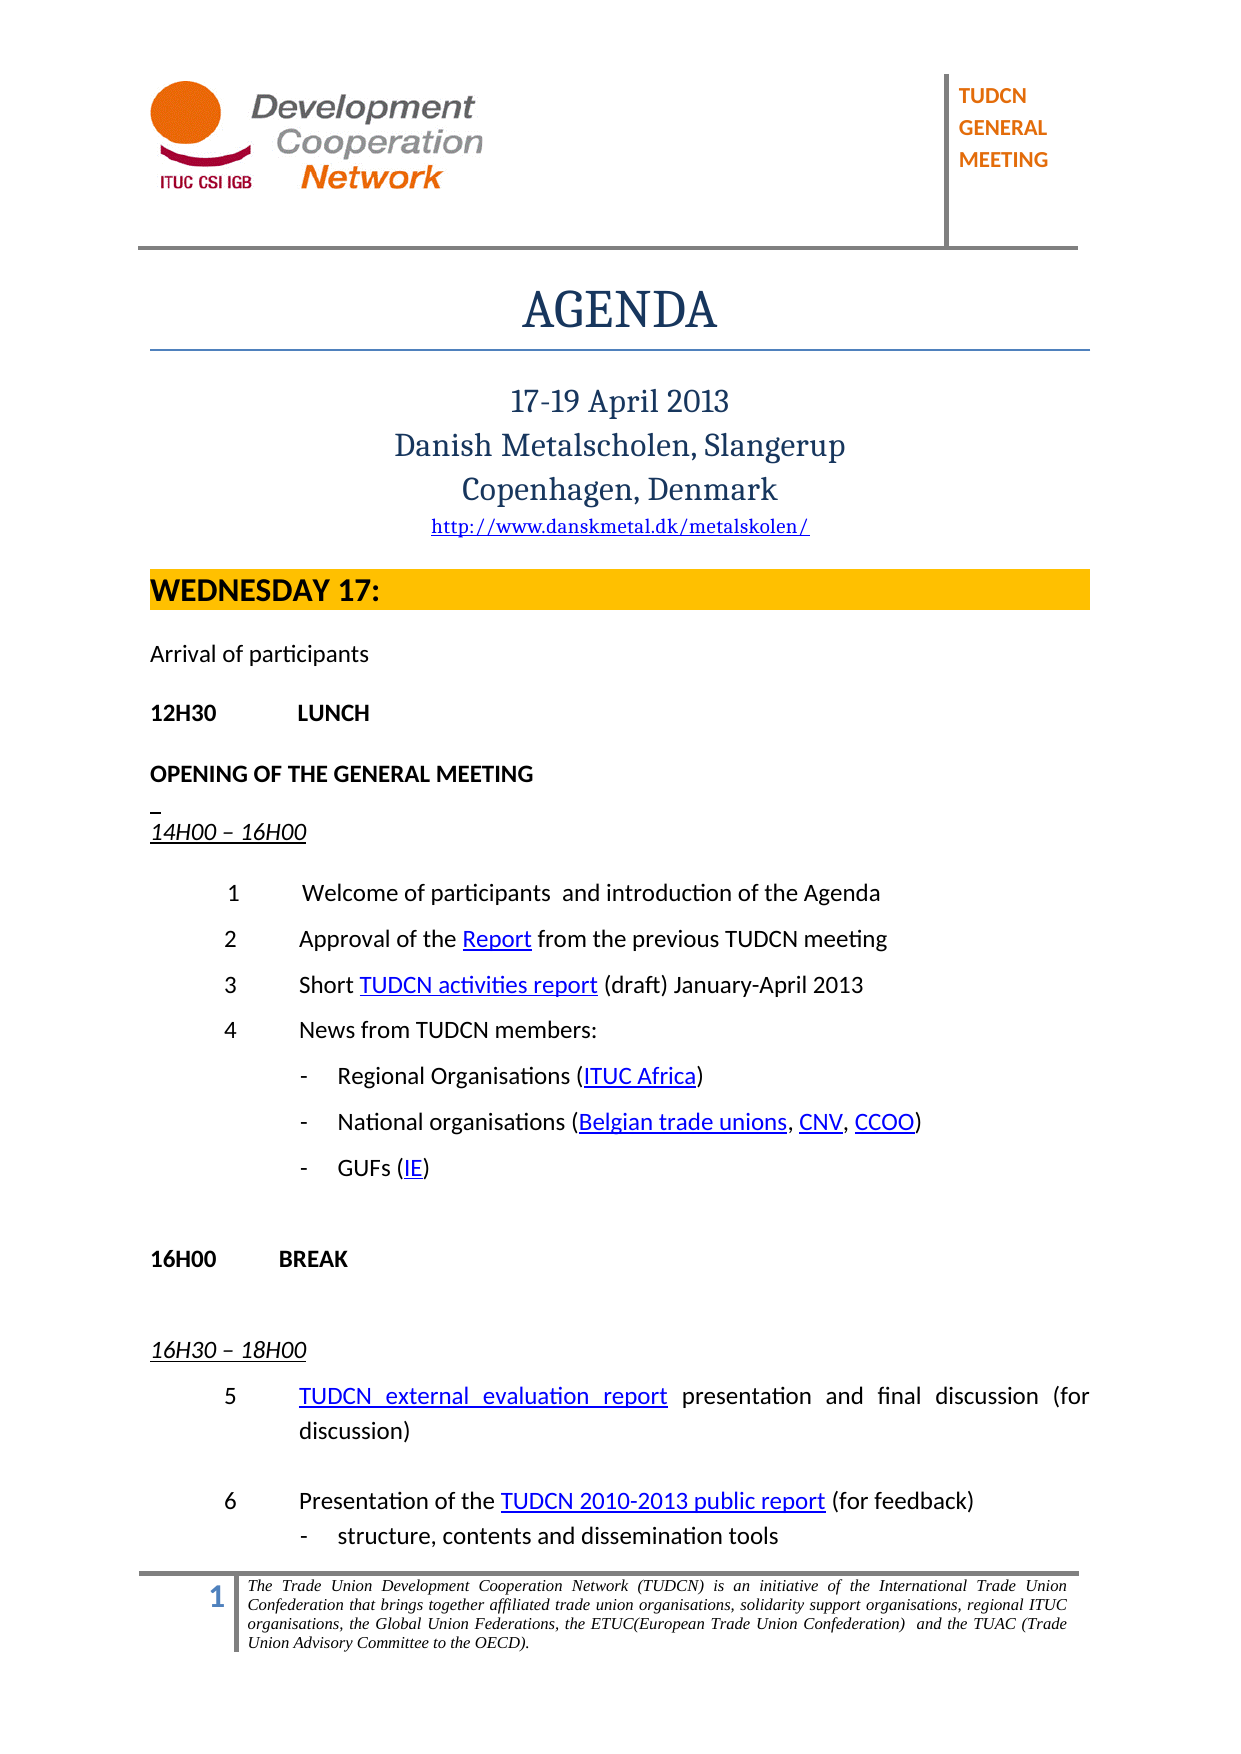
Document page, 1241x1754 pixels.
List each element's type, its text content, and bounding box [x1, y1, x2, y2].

text 17-19 April 2013 [150, 382, 1090, 421]
text 14H00 – 16H00 [150, 816, 1090, 847]
picture [150, 81, 483, 189]
list Regional Organisations (ITUC Africa) [300, 1060, 1090, 1091]
list Approval of the Report from the previous TUDCN meeting [224, 923, 1090, 954]
list Presentation of the TUDCN 2010-2013 public report (for feedback) [224, 1485, 1090, 1516]
text 12H30 LUNCH [150, 697, 1090, 727]
list Welcome of participants and introduction of the Agenda [227, 877, 1090, 908]
list TUDCN external evaluation report presentation and final discussion (for discussion) [224, 1380, 1090, 1446]
title AGENDA [150, 278, 1090, 349]
list National organisations (Belgian trade unions, CNV, CCOO) [300, 1106, 1090, 1137]
text 16H00 BREAK [150, 1243, 1090, 1274]
text OPENING OF THE GENERAL MEETING [150, 727, 1090, 788]
text WEDNESDAY 17: [150, 569, 1090, 610]
list GUFs (IE) [300, 1152, 1090, 1182]
text 16H30 – 18H00 [150, 1335, 1090, 1365]
text Danish Metalscholen, Slangerup [150, 426, 1090, 465]
text Arrival of participants [150, 638, 1090, 669]
text http://www.danskmetal.dk/metalskolen/ [150, 514, 1090, 538]
list structure, contents and dissemination tools [300, 1520, 1090, 1551]
text Copenhagen, Denmark [150, 470, 1090, 509]
list News from TUDCN members: [224, 1014, 1090, 1045]
list Short TUDCN activities report (draft) January-April 2013 [224, 969, 1090, 999]
